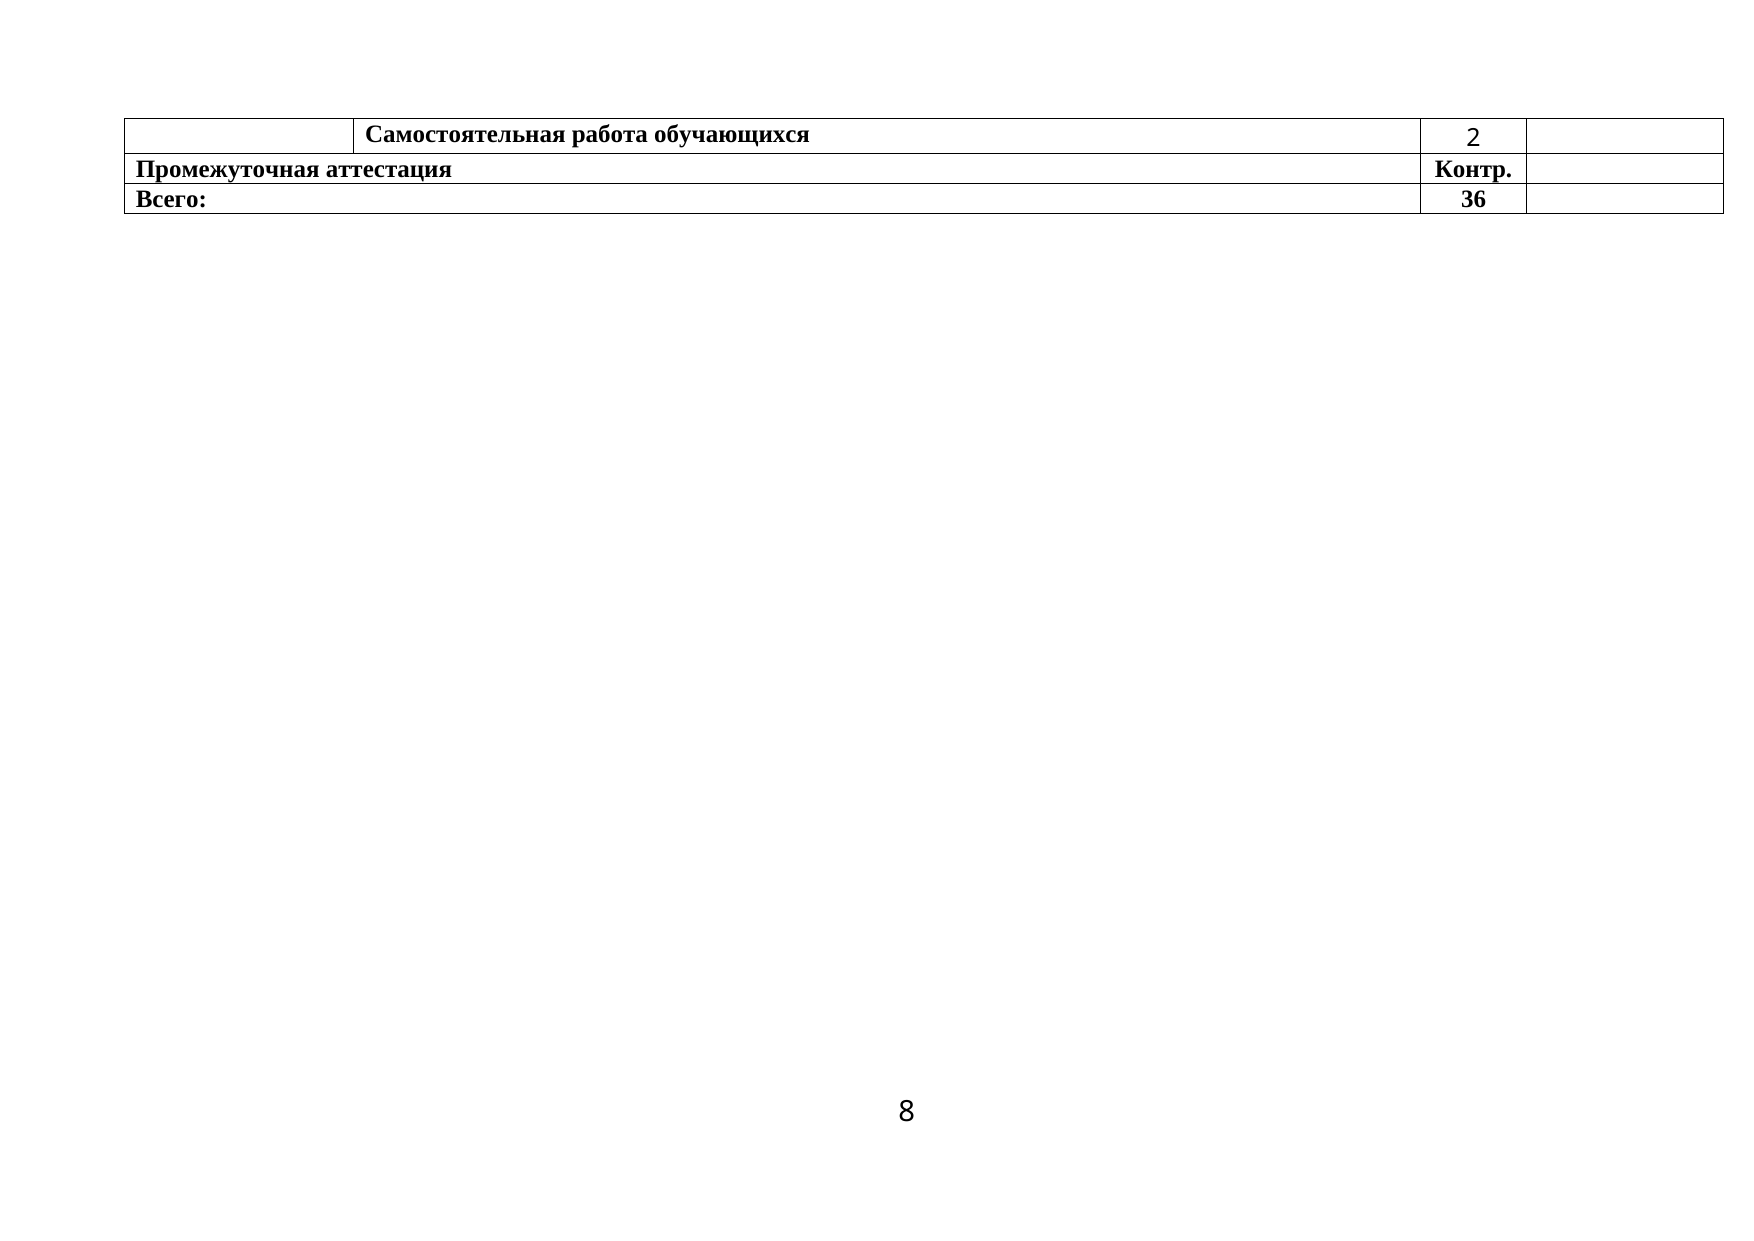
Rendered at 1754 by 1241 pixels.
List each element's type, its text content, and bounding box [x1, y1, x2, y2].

table_cell Контр. [1421, 154, 1526, 183]
table_cell 36 [1421, 184, 1526, 213]
table_cell [1527, 184, 1723, 213]
table_cell Промежуточная аттестация [125, 154, 1420, 183]
table_cell Всего: [125, 184, 1420, 213]
table_cell 2 [1421, 119, 1526, 153]
table_cell [1527, 154, 1723, 183]
table_cell Самостоятельная работа обучающихся [354, 119, 1420, 153]
